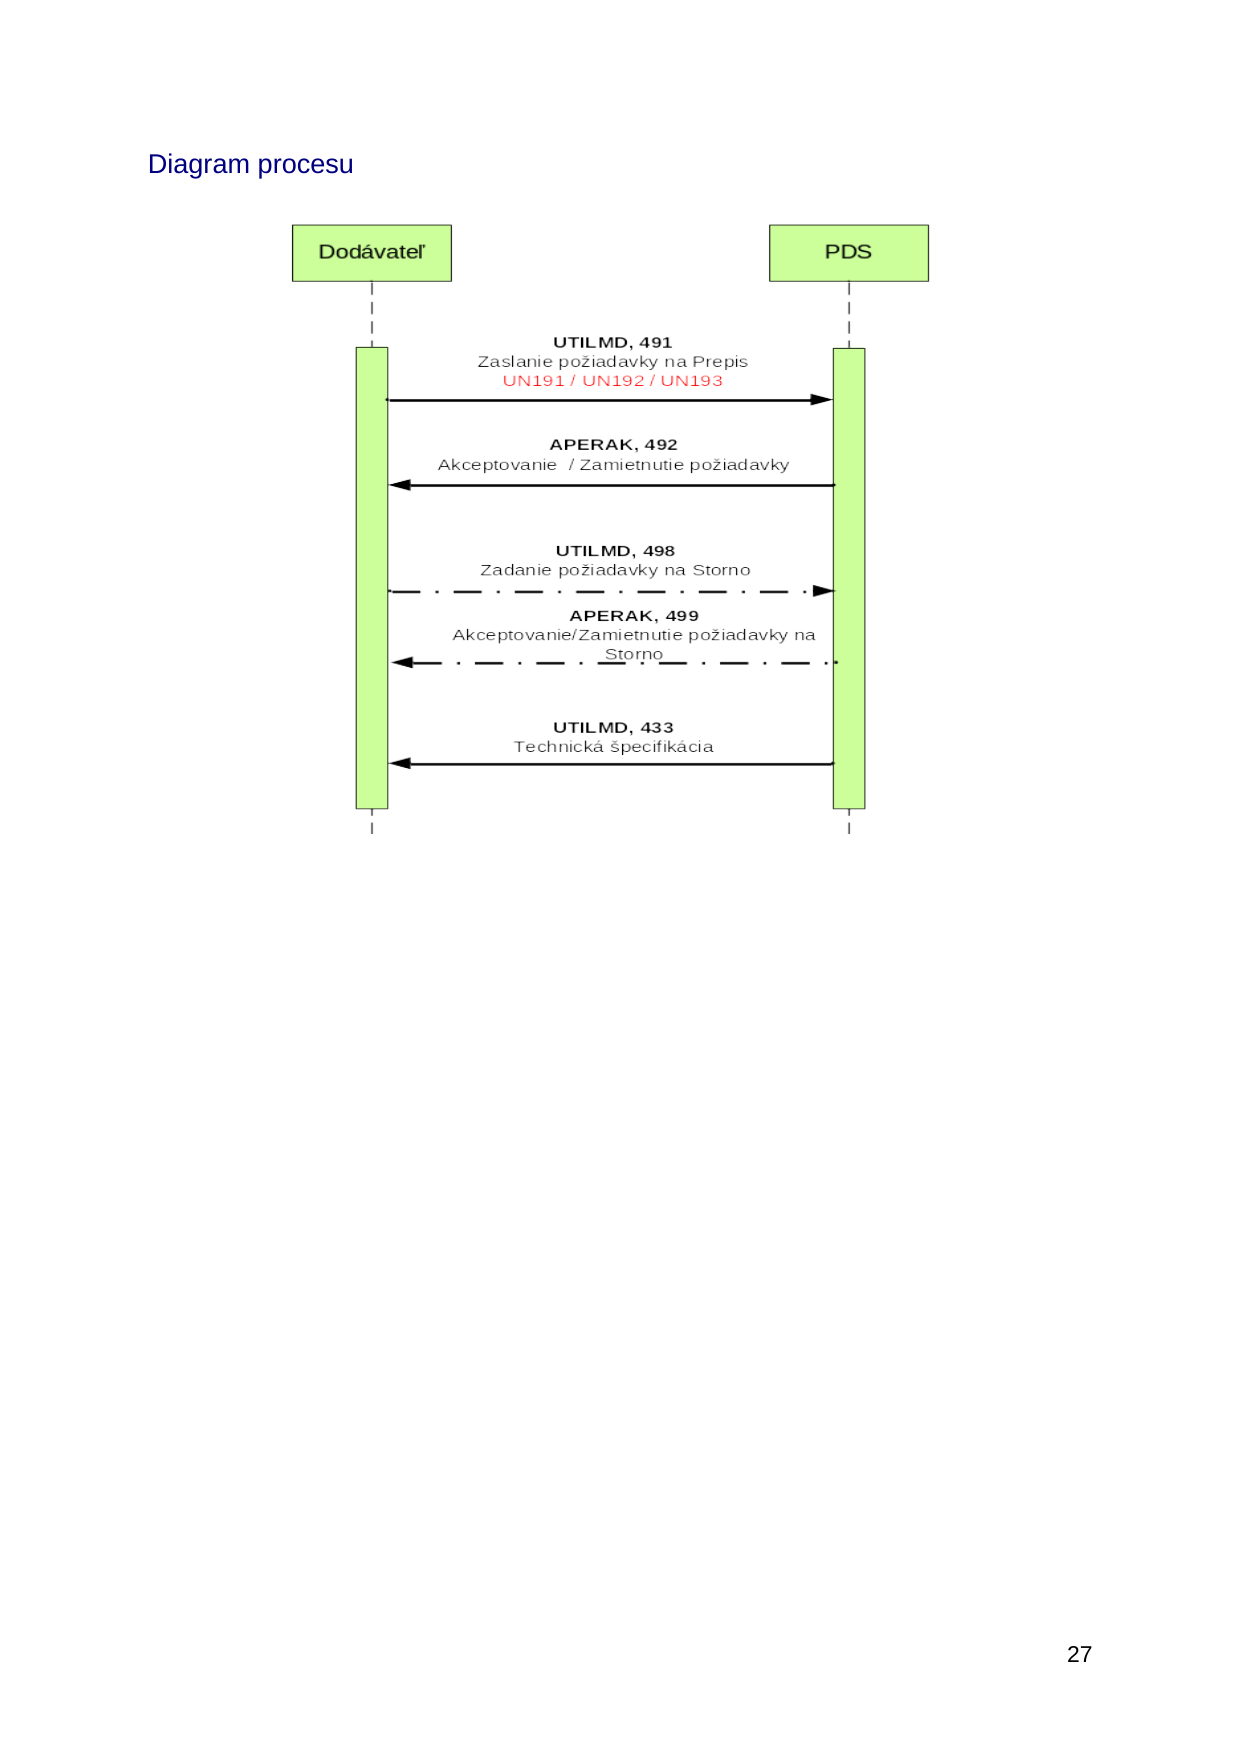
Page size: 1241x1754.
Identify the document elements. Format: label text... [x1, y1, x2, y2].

subtitle Diagram procesu [148, 148, 1092, 179]
